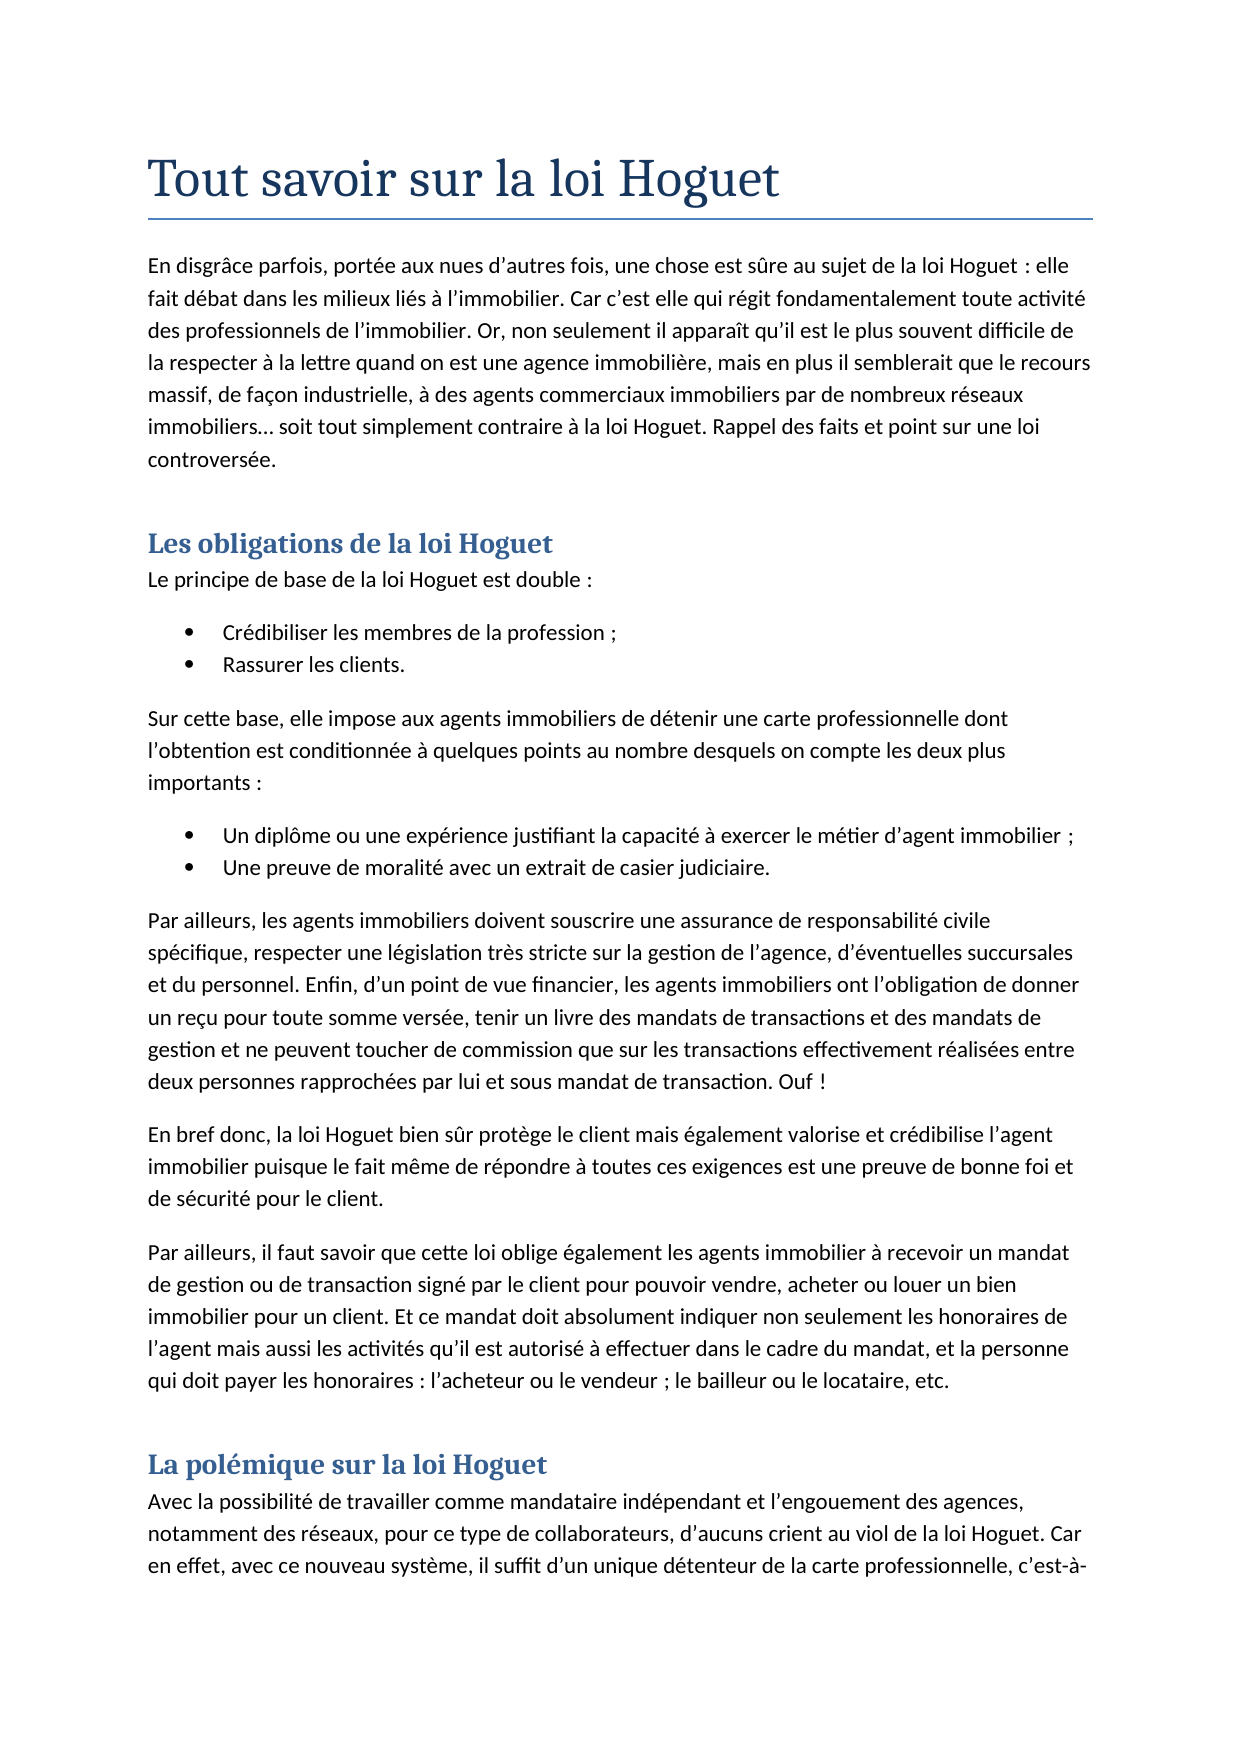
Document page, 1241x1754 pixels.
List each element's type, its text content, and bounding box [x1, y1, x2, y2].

text Le principe de base de la loi Hoguet est double : [148, 565, 1093, 593]
subtitle Les obligations de la loi Hoguet [148, 527, 1093, 560]
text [148, 1487, 1093, 1579]
text Par ailleurs, il faut savoir que cette loi oblige également les agents immobilier à recevoir un mandat de gestion ou de transaction signé par le client pour pouvoir vendre, acheter ou louer un bien immobilier pour un client. Et ce mandat doit absolument indiquer non seulement les honoraires de l’agent mais aussi les activités qu’il est autorisé à effectuer dans le cadre du mandat, et la personne qui doit payer les honoraires : l’acheteur ou le vendeur ; le bailleur ou le locataire, etc. [148, 1238, 1093, 1394]
text En bref donc, la loi Hoguet bien sûr protège le client mais également valorise et crédibilise l’agent immobilier puisque le fait même de répondre à toutes ces exigences est une preuve de bonne foi et de sécurité pour le client. [148, 1120, 1093, 1213]
list Crédibiliser les membres de la profession ; [185, 618, 1093, 646]
title Tout savoir sur la loi Hoguet [148, 148, 1093, 218]
subtitle La polémique sur la loi Hoguet [148, 1448, 1093, 1482]
list Une preuve de moralité avec un extrait de casier judiciaire. [185, 853, 1093, 881]
list Un diplôme ou une expérience justifiant la capacité à exercer le métier d’agent immobilier ; [185, 821, 1093, 849]
text Sur cette base, elle impose aux agents immobiliers de détenir une carte professionnelle dont l’obtention est conditionnée à quelques points au nombre desquels on compte les deux plus importants : [148, 704, 1093, 796]
text Par ailleurs, les agents immobiliers doivent souscrire une assurance de responsabilité civile spécifique, respecter une législation très stricte sur la gestion de l’agence, d’éventuelles succursales et du personnel. Enfin, d’un point de vue financier, les agents immobiliers ont l’obligation de donner un reçu pour toute somme versée, tenir un livre des mandats de transactions et des mandats de gestion et ne peuvent toucher de commission que sur les transactions effectivement réalisées entre deux personnes rapprochées par lui et sous mandat de transaction. Ouf ! [148, 906, 1093, 1095]
text En disgrâce parfois, portée aux nues d’autres fois, une chose est sûre au sujet de la loi Hoguet : elle fait débat dans les milieux liés à l’immobilier. Car c’est elle qui régit fondamentalement toute activité des professionnels de l’immobilier. Or, non seulement il apparaît qu’il est le plus souvent difficile de la respecter à la lettre quand on est une agence immobilière, mais en plus il semblerait que le recours massif, de façon industrielle, à des agents commerciaux immobiliers par de nombreux réseaux immobiliers… soit tout simplement contraire à la loi Hoguet. Rappel des faits et point sur une loi controversée. [148, 252, 1093, 473]
list Rassurer les clients. [185, 651, 1093, 679]
